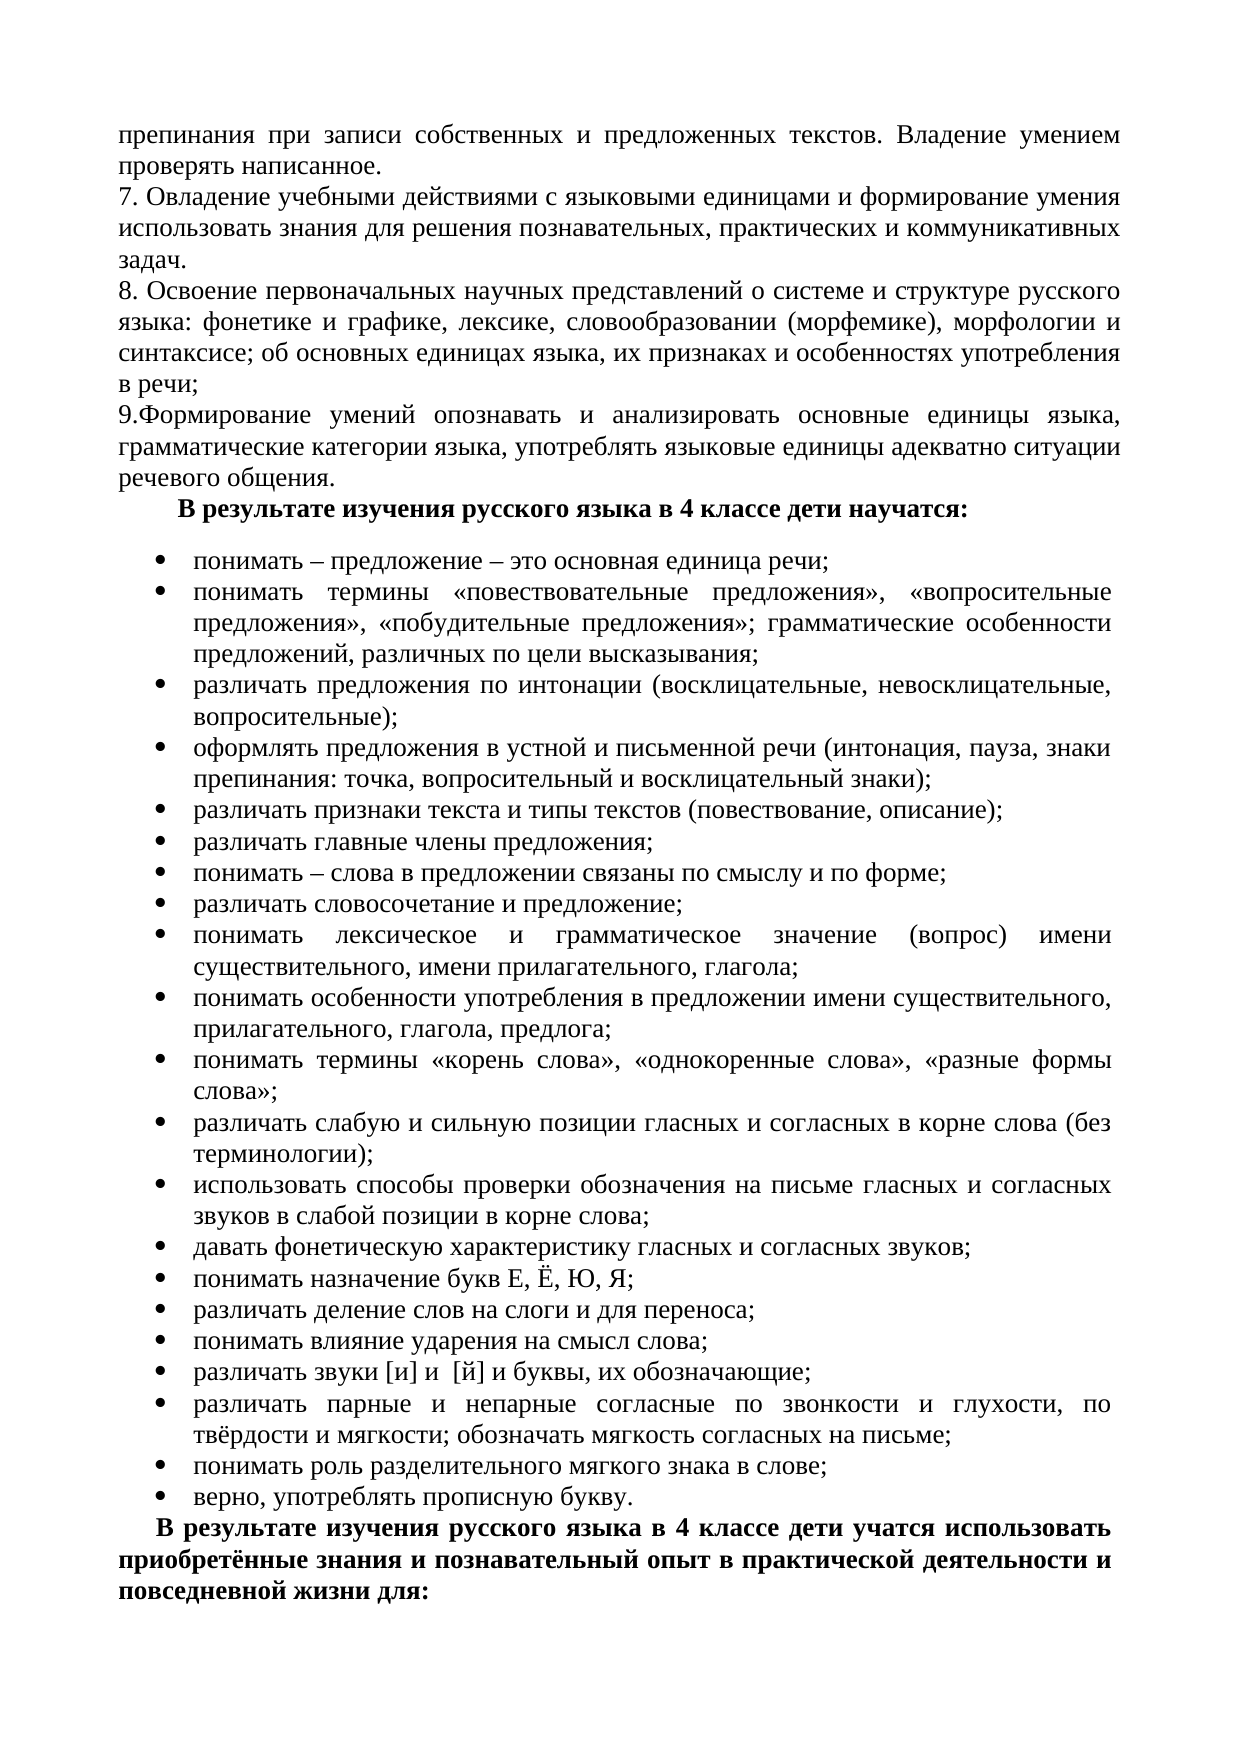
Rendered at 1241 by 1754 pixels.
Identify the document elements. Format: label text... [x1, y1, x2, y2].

list различать главные члены предложения; [156, 825, 1113, 856]
list понимать лексическое и грамматическое значение (вопрос) имени существительного, имени прилагательного, глагола; [156, 918, 1113, 981]
list различать парные и непарные согласные по звонкости и глухости, по твёрдости и мягкости; обозначать мягкость согласных на письме; [156, 1387, 1113, 1449]
list различать слабую и сильную позиции гласных и согласных в корне слова (без терминологии); [156, 1106, 1113, 1168]
list понимать термины «корень слова», «однокоренные слова», «разные формы слова»; [156, 1043, 1113, 1106]
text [118, 118, 1122, 180]
list различать деление слов на слоги и для переноса; [156, 1293, 1113, 1324]
list различать предложения по интонации (восклицательные, невосклицательные, вопросительные); [156, 669, 1113, 731]
list различать словосочетание и предложение; [156, 887, 1113, 918]
list понимать роль разделительного мягкого знака в слове; [156, 1449, 1113, 1480]
list понимать – слова в предложении связаны по смыслу и по форме; [156, 856, 1113, 887]
list использовать способы проверки обозначения на письме гласных и согласных звуков в слабой позиции в корне слова; [156, 1168, 1113, 1230]
text 8. Освоение первоначальных научных представлений о системе и структуре русского языка: фонетике и графике, лексике, словообразовании (морфемике), морфологии и синтаксисе; об основных единицах языка, их признаках и особенностях употребления в речи; [118, 274, 1122, 398]
list различать признаки текста и типы текстов (повествование, описание); [156, 793, 1113, 825]
list понимать – предложение – это основная единица речи; [156, 544, 1113, 575]
text В результате изучения русского языка в 4 классе дети учатся использовать приобретённые знания и познавательный опыт в практической деятельности и повседневной жизни для: [118, 1512, 1113, 1605]
list верно, употреблять прописную букву. [156, 1480, 1113, 1512]
list понимать назначение букв Е, Ё, Ю, Я; [156, 1262, 1113, 1293]
list понимать влияние ударения на смысл слова; [156, 1324, 1113, 1355]
list оформлять предложения в устной и письменной речи (интонация, пауза, знаки препинания: точка, вопросительный и восклицательный знаки); [156, 731, 1113, 793]
list различать звуки [и] и [й] и буквы, их обозначающие; [156, 1355, 1113, 1387]
list понимать особенности употребления в предложении имени существительного, прилагательного, глагола, предлога; [156, 981, 1113, 1043]
list понимать термины «повествовательные предложения», «вопросительные предложения», «побудительные предложения»; грамматические особенности предложений, различных по цели высказывания; [156, 575, 1113, 669]
text В результате изучения русского языка в 4 классе дети научатся: [177, 492, 1113, 523]
list давать фонетическую характеристику гласных и согласных звуков; [156, 1230, 1113, 1262]
text 9.Формирование умений опознавать и анализировать основные единицы языка, грамматические категории языка, употреблять языковые единицы адекватно ситуации речевого общения. [118, 398, 1122, 492]
text 7. Овладение учебными действиями с языковыми единицами и формирование умения использовать знания для решения познавательных, практических и коммуникативных задач. [118, 180, 1122, 274]
